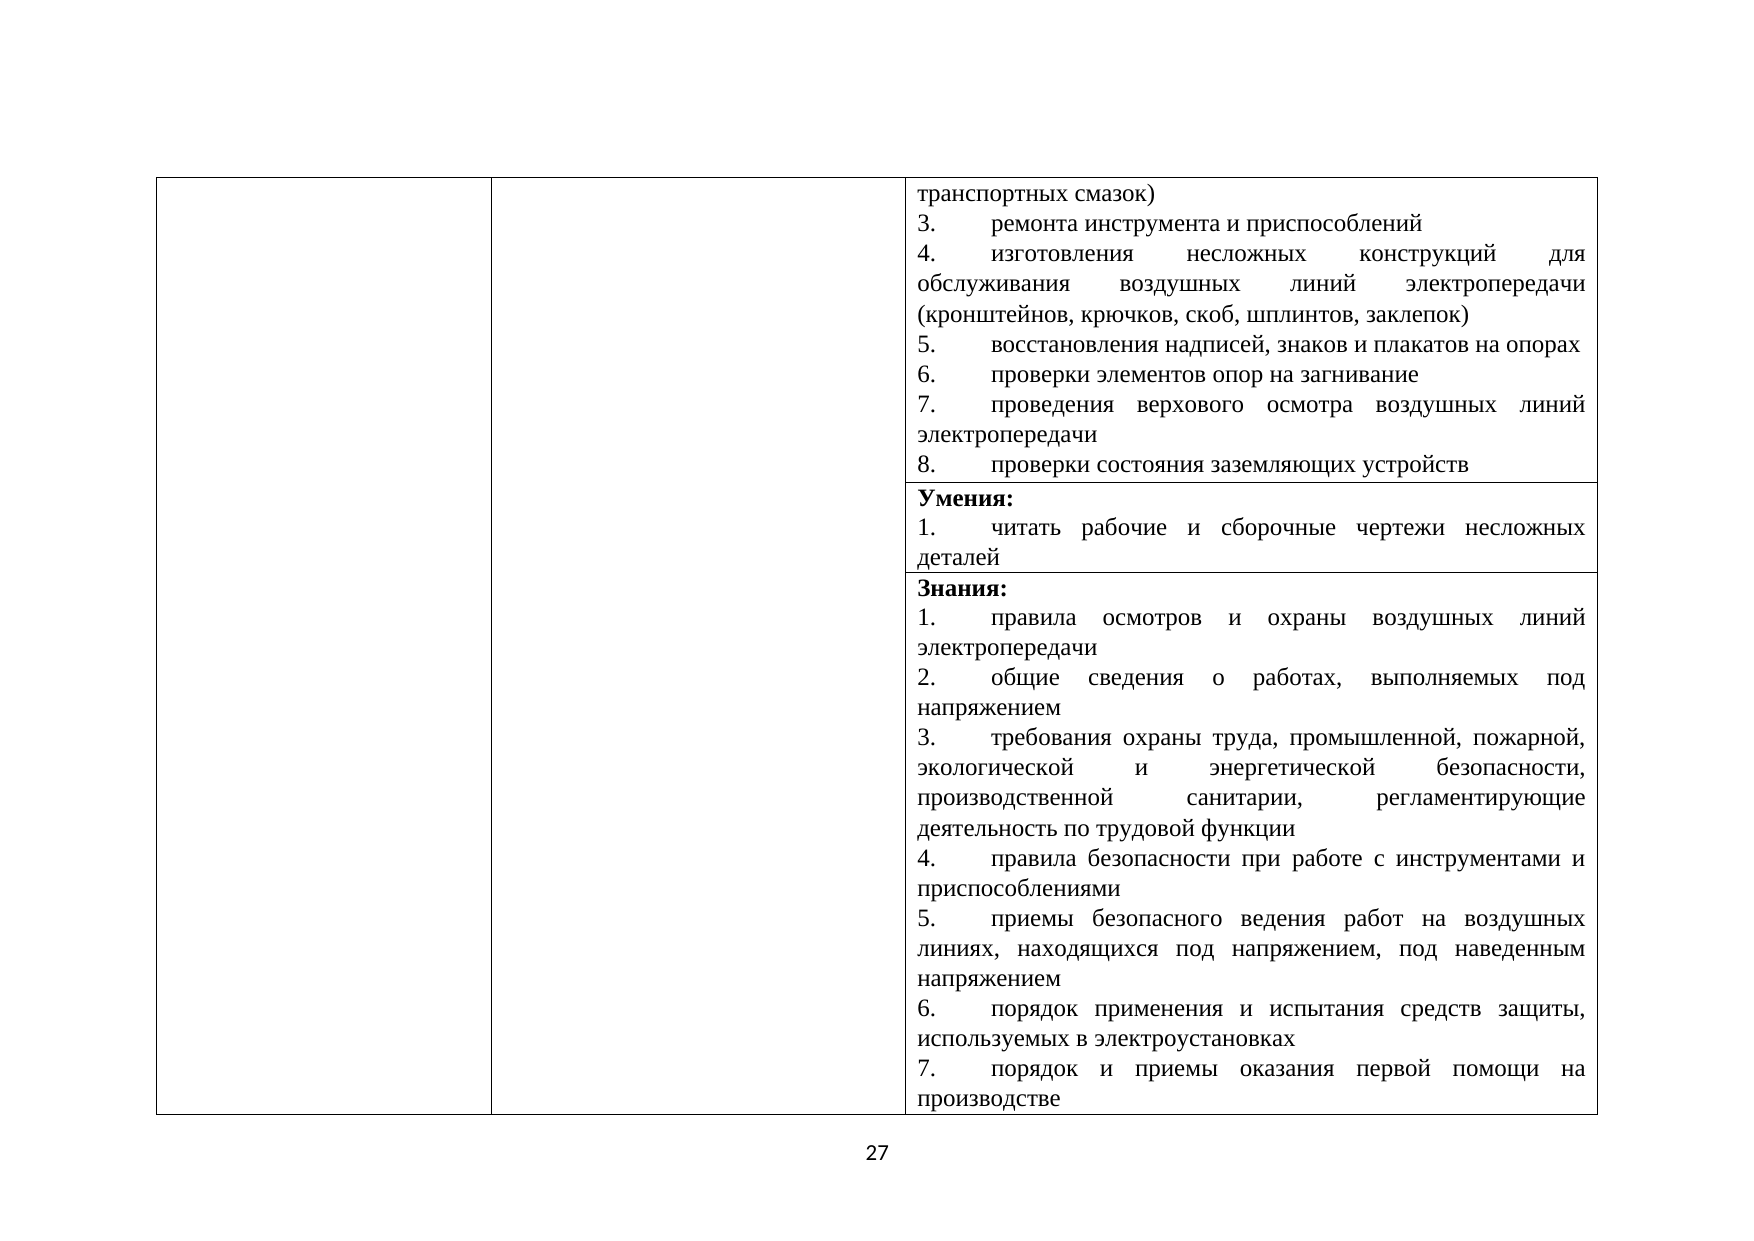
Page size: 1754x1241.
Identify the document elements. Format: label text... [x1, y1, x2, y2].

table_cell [906, 178, 1597, 482]
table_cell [906, 573, 1597, 1113]
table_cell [492, 178, 905, 1113]
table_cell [157, 178, 491, 1113]
table_cell Умения: читать рабочие и сборочные чертежи несложных деталей [906, 483, 1597, 572]
